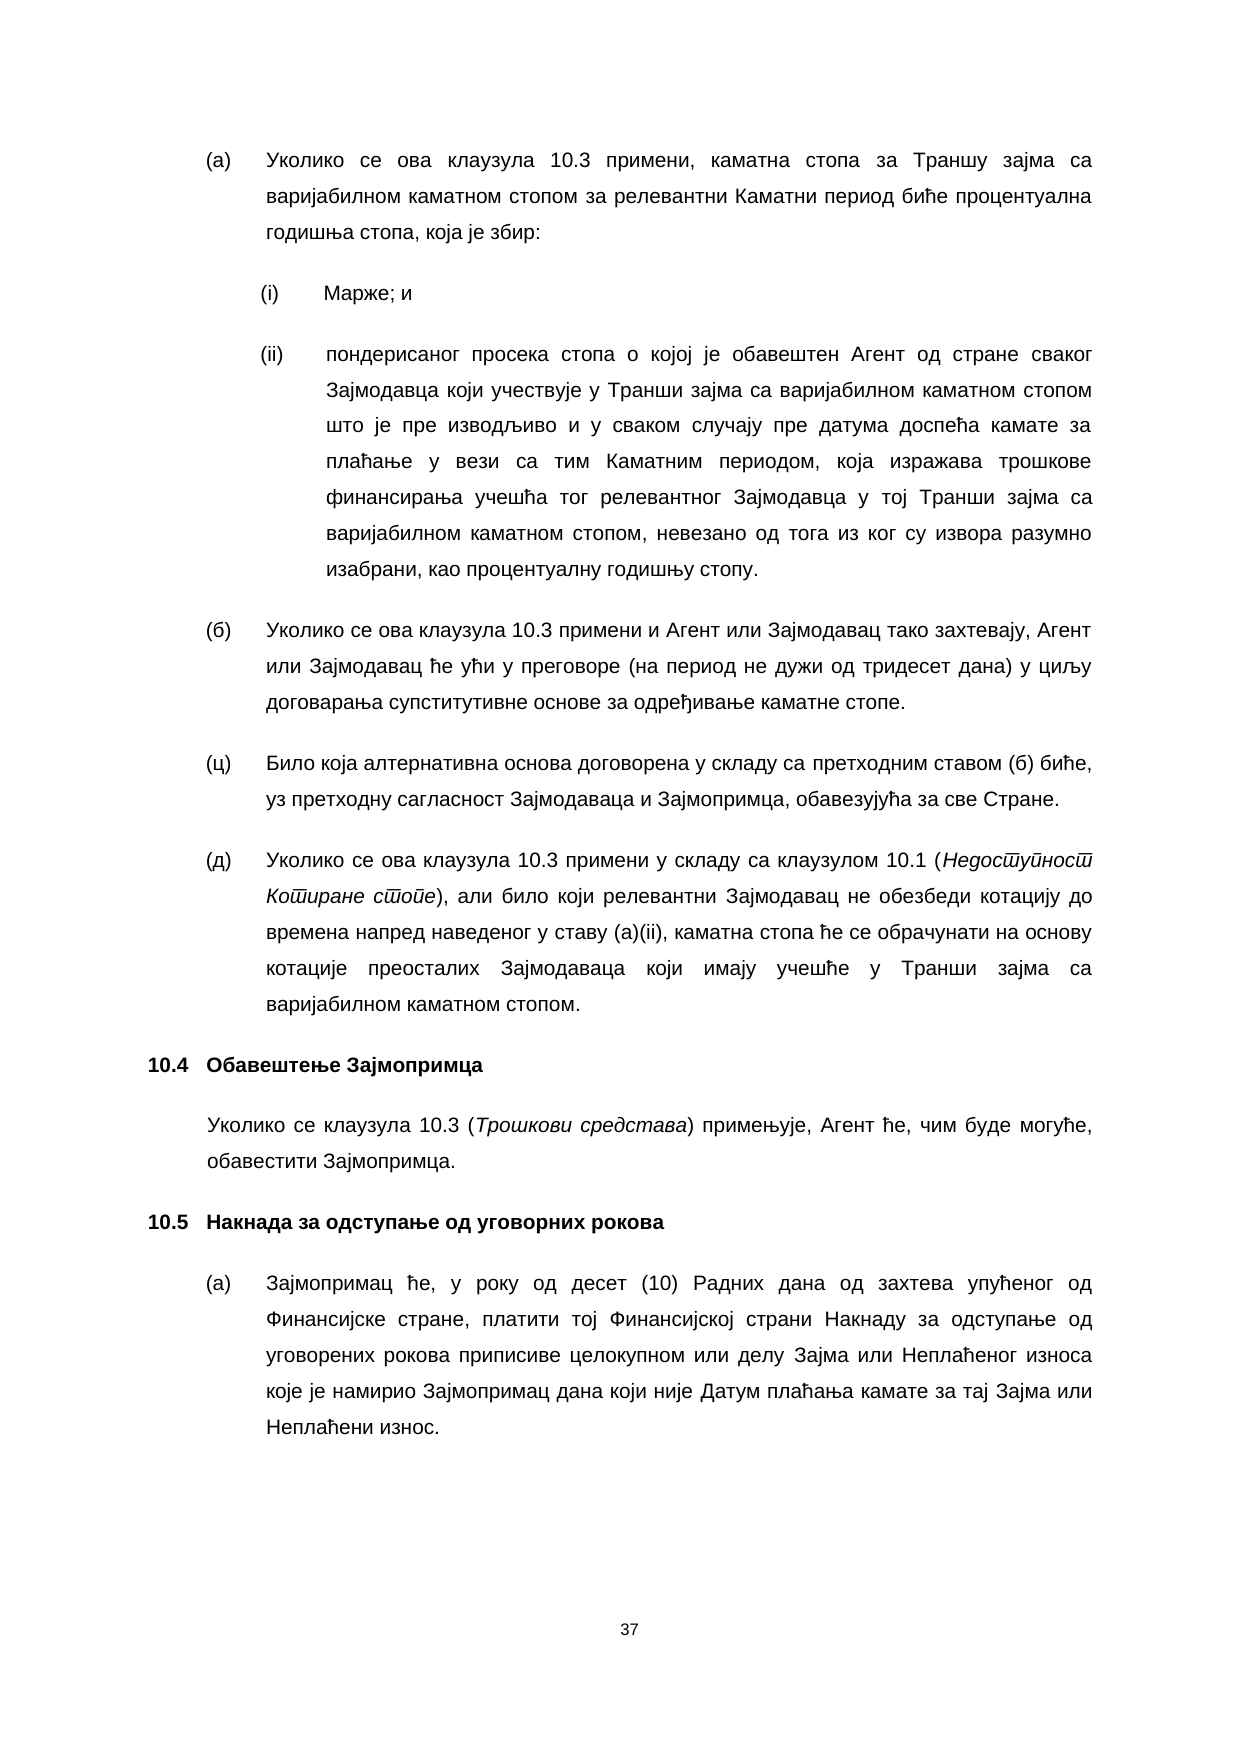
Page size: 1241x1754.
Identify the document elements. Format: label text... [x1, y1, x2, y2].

list (д) Уколико се ова клаузула 10.3 примени у складу са клаузулом 10.1 (Недоступност Котиране стопе), али било који релевантни Зајмодавац не обезбеди котацију до времена напред наведеног у ставу (а)(ii), каматна стопа ће се обрачунати на основу котације преосталих Зајмодаваца који имају учешће у Транши зајма са варијабилном каматном стопом. [206, 848, 1092, 1015]
list (а) Уколико се ова клаузула 10.3 примени, каматна стопа за Траншу зајма са варијабилном каматном стопом за релевантни Каматни период биће процентуална годишња стопа, која је збир: [206, 148, 1092, 243]
list (б) Уколико се ова клаузула 10.3 примени и Агент или Зајмодавац тако захтевају, Агент или Зајмодавац ће ући у преговоре (на период не дужи од тридесет дана) у циљу договарања супститутивне основе за одређивање каматне стопе. [206, 618, 1092, 714]
list (ii) пондерисаног просека стопа о којој је обавештен Агент од стране сваког Зајмодавца који учествује у Транши зајма са варијабилном каматном стопом што је пре изводљиво и у сваком случају пре датума доспећа камате за плаћање у вези са тим Каматним периодом, која изражава трошкове финансирања учешћа тог релевантног Зајмодавца у тој Транши зајма са варијабилном каматном стопом, невезано од тога из ког су извора разумно изабрани, као процентуалну годишњу стопу. [260, 341, 1092, 581]
list (i) Марже; и [260, 281, 1092, 304]
list 10.5 Накнада за одступање од уговорних рокова [148, 1210, 1092, 1234]
list 10.4 Обавештење Зајмопримца [148, 1052, 1092, 1076]
list (а) Зајмопримац ће, у року од десет (10) Радних дана од захтева упућеног од Финансијске стране, платити тој Финансијској страни Накнаду за одступање од уговорених рокова приписиве целокупном или делу Зајма или Неплаћеног износа које је намирио Зајмопримац дана који није Датум плаћања камате за тај Зајма или Неплаћени износ. [206, 1271, 1092, 1439]
text Уколико се клаузула 10.3 (Трошкови средстава) примењује, Агент ће, чим буде могуће, обавестити Зајмопримца. [207, 1113, 1092, 1173]
list (ц) Било која алтернативна основа договорена у складу са претходним ставом (б) биће, уз претходну сагласност Зајмодаваца и Зајмопримца, обавезујућа за све Стране. [206, 751, 1092, 811]
